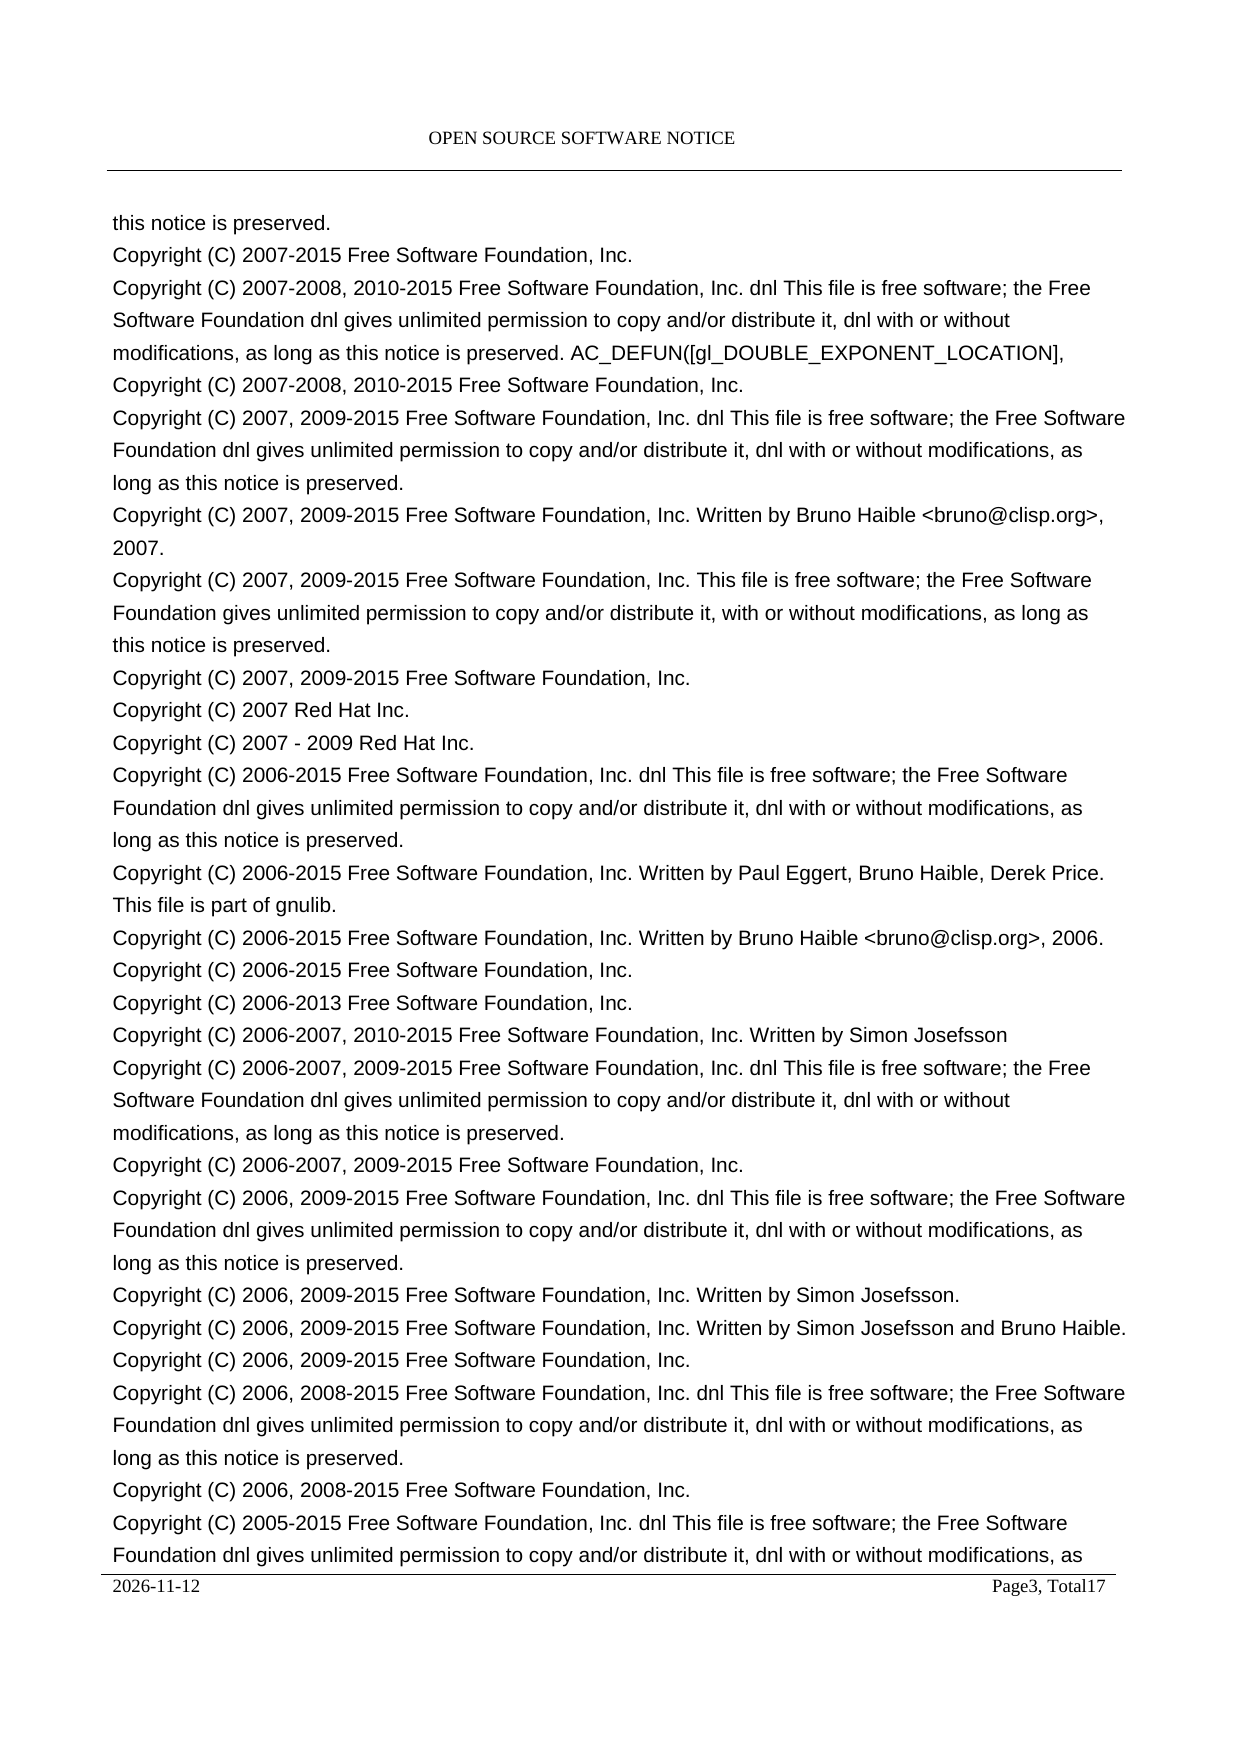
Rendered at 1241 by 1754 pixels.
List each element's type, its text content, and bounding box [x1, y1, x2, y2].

text Copyright (C) 2006, 2008-2015 Free Software Foundation, Inc. dnl This file is free software; the Free Software Foundation dnl gives unlimited permission to copy and/or distribute it, dnl with or without modifications, as long as this notice is preserved. [112, 1376, 1128, 1474]
text Copyright (C) 2006, 2009-2015 Free Software Foundation, Inc. Written by Simon Josefsson and Bruno Haible. [112, 1311, 1128, 1344]
text Copyright (C) 2007 - 2009 Red Hat Inc. [112, 726, 1128, 759]
text Copyright (C) 2006, 2009-2015 Free Software Foundation, Inc. [112, 1344, 1128, 1376]
text Copyright (C) 2007, 2009-2015 Free Software Foundation, Inc. dnl This file is free software; the Free Software Foundation dnl gives unlimited permission to copy and/or distribute it, dnl with or without modifications, as long as this notice is preserved. [112, 401, 1128, 499]
text Copyright (C) 2007, 2009-2015 Free Software Foundation, Inc. [112, 661, 1128, 694]
text Copyright (C) 2006-2015 Free Software Foundation, Inc. [112, 954, 1128, 986]
text Copyright (C) 2006-2007, 2009-2015 Free Software Foundation, Inc. [112, 1149, 1128, 1181]
text Copyright (C) 2006, 2008-2015 Free Software Foundation, Inc. [112, 1474, 1128, 1506]
text Copyright (C) 2006-2007, 2010-2015 Free Software Foundation, Inc. Written by Simon Josefsson [112, 1019, 1128, 1051]
text Copyright (C) 2006, 2009-2015 Free Software Foundation, Inc. dnl This file is free software; the Free Software Foundation dnl gives unlimited permission to copy and/or distribute it, dnl with or without modifications, as long as this notice is preserved. [112, 1181, 1128, 1279]
text Copyright (C) 2007-2015 Free Software Foundation, Inc. [112, 239, 1128, 271]
text Copyright (C) 2006-2015 Free Software Foundation, Inc. Written by Bruno Haible <bruno@clisp.org>, 2006. [112, 921, 1128, 954]
text Copyright (C) 2006-2007, 2009-2015 Free Software Foundation, Inc. dnl This file is free software; the Free Software Foundation dnl gives unlimited permission to copy and/or distribute it, dnl with or without modifications, as long as this notice is preserved. [112, 1051, 1128, 1149]
text Copyright (C) 2007 Red Hat Inc. [112, 694, 1128, 726]
text Copyright (C) 2006-2013 Free Software Foundation, Inc. [112, 986, 1128, 1019]
text Copyright (C) 2007-2008, 2010-2015 Free Software Foundation, Inc. dnl This file is free software; the Free Software Foundation dnl gives unlimited permission to copy and/or distribute it, dnl with or without modifications, as long as this notice is preserved. AC_DEFUN([gl_DOUBLE_EXPONENT_LOCATION], [112, 271, 1128, 369]
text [112, 206, 1128, 239]
text Copyright (C) 2006-2015 Free Software Foundation, Inc. Written by Paul Eggert, Bruno Haible, Derek Price. This file is part of gnulib. [112, 856, 1128, 921]
text Copyright (C) 2006-2015 Free Software Foundation, Inc. dnl This file is free software; the Free Software Foundation dnl gives unlimited permission to copy and/or distribute it, dnl with or without modifications, as long as this notice is preserved. [112, 759, 1128, 856]
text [112, 1506, 1128, 1571]
text Copyright (C) 2007-2008, 2010-2015 Free Software Foundation, Inc. [112, 369, 1128, 401]
text Copyright (C) 2006, 2009-2015 Free Software Foundation, Inc. Written by Simon Josefsson. [112, 1279, 1128, 1311]
text Copyright (C) 2007, 2009-2015 Free Software Foundation, Inc. This file is free software; the Free Software Foundation gives unlimited permission to copy and/or distribute it, with or without modifications, as long as this notice is preserved. [112, 564, 1128, 661]
text Copyright (C) 2007, 2009-2015 Free Software Foundation, Inc. Written by Bruno Haible <bruno@clisp.org>, 2007. [112, 499, 1128, 564]
